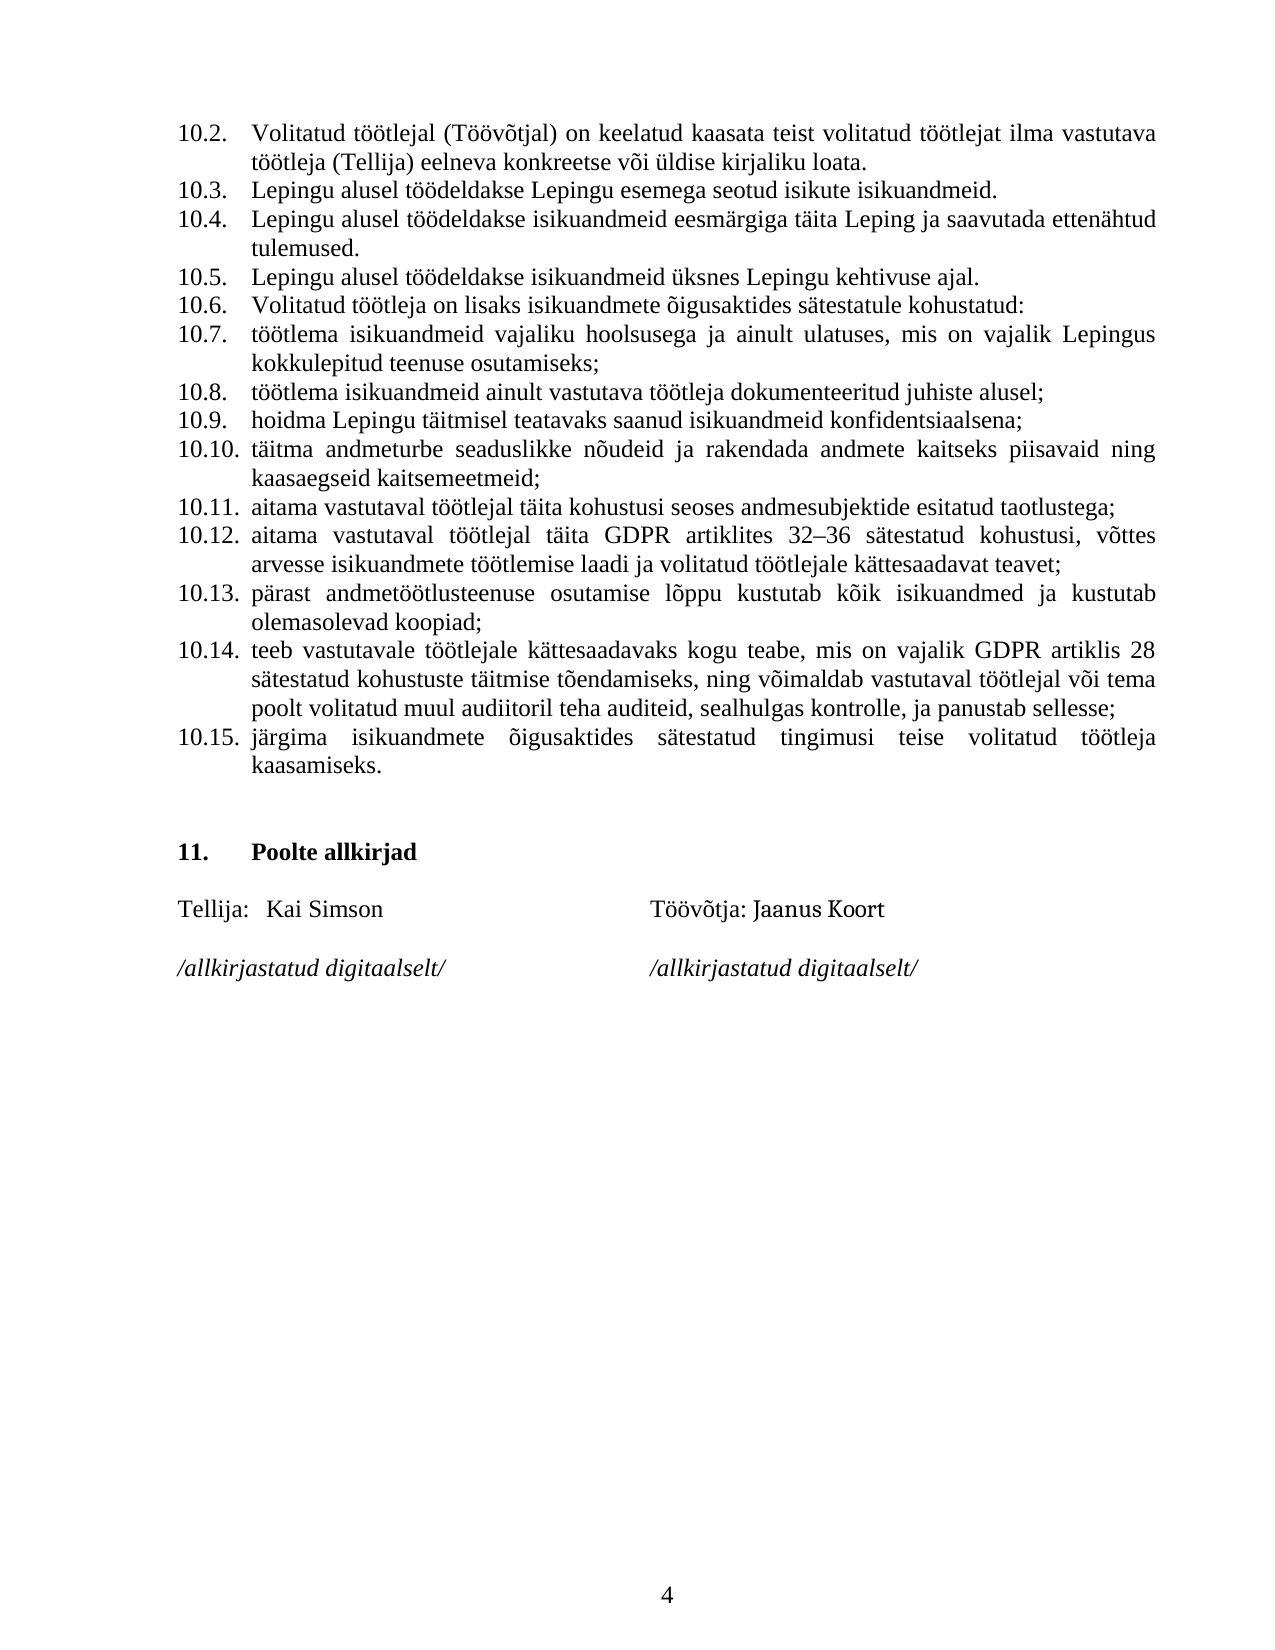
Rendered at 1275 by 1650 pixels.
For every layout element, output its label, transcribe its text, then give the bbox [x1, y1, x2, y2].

text hoidma Lepingu täitmisel teatavaks saanud isikuandmeid konfidentsiaalsena; [177, 406, 1157, 434]
list /allkirjastatud digitaalselt/ /allkirjastatud digitaalselt/ [177, 953, 1211, 981]
text teeb vastutavale töötlejale kättesaadavaks kogu teabe, mis on vajalik GDPR artiklis 28 sätestatud kohustuste täitmise tõendamiseks, ning võimaldab vastutaval töötlejal või tema poolt volitatud muul audiitoril teha auditeid, sealhulgas kontrolle, ja panustab sellesse; [177, 636, 1157, 722]
text Poolte allkirjad [177, 837, 1157, 866]
text Lepingu alusel töödeldakse isikuandmeid eesmärgiga täita Leping ja saavutada ettenähtud tulemused. [177, 204, 1157, 262]
text aitama vastutaval töötlejal täita kohustusi seoses andmesubjektide esitatud taotlustega; [177, 492, 1157, 521]
text pärast andmetöötlusteenuse osutamise lõppu kustutab kõik isikuandmed ja kustutab olemasolevad koopiad; [177, 578, 1157, 636]
text Tellija: Kai Simson Töövõtja: Jaanus Koort [177, 894, 1211, 924]
text töötlema isikuandmeid vajaliku hoolsusega ja ainult ulatuses, mis on vajalik Lepingus kokkulepitud teenuse osutamiseks; [177, 319, 1157, 377]
text Lepingu alusel töödeldakse isikuandmeid üksnes Lepingu kehtivuse ajal. [177, 262, 1157, 291]
text töötlema isikuandmeid ainult vastutava töötleja dokumenteeritud juhiste alusel; [177, 377, 1157, 406]
text Volitatud töötleja on lisaks isikuandmete õigusaktides sätestatule kohustatud: [177, 291, 1157, 319]
text Lepingu alusel töödeldakse Lepingu esemega seotud isikute isikuandmeid. [177, 176, 1157, 204]
text järgima isikuandmete õigusaktides sätestatud tingimusi teise volitatud töötleja kaasamiseks. [177, 722, 1157, 779]
text aitama vastutaval töötlejal täita GDPR artiklites 32–36 sätestatud kohustusi, võttes arvesse isikuandmete töötlemise laadi ja volitatud töötlejale kättesaadavat teavet; [177, 521, 1157, 578]
text Volitatud töötlejal (Töövõtjal) on keelatud kaasata teist volitatud töötlejat ilma vastutava töötleja (Tellija) eelneva konkreetse või üldise kirjaliku loata. [177, 118, 1157, 176]
text täitma andmeturbe seaduslikke nõudeid ja rakendada andmete kaitseks piisavaid ning kaasaegseid kaitsemeetmeid; [177, 434, 1157, 492]
